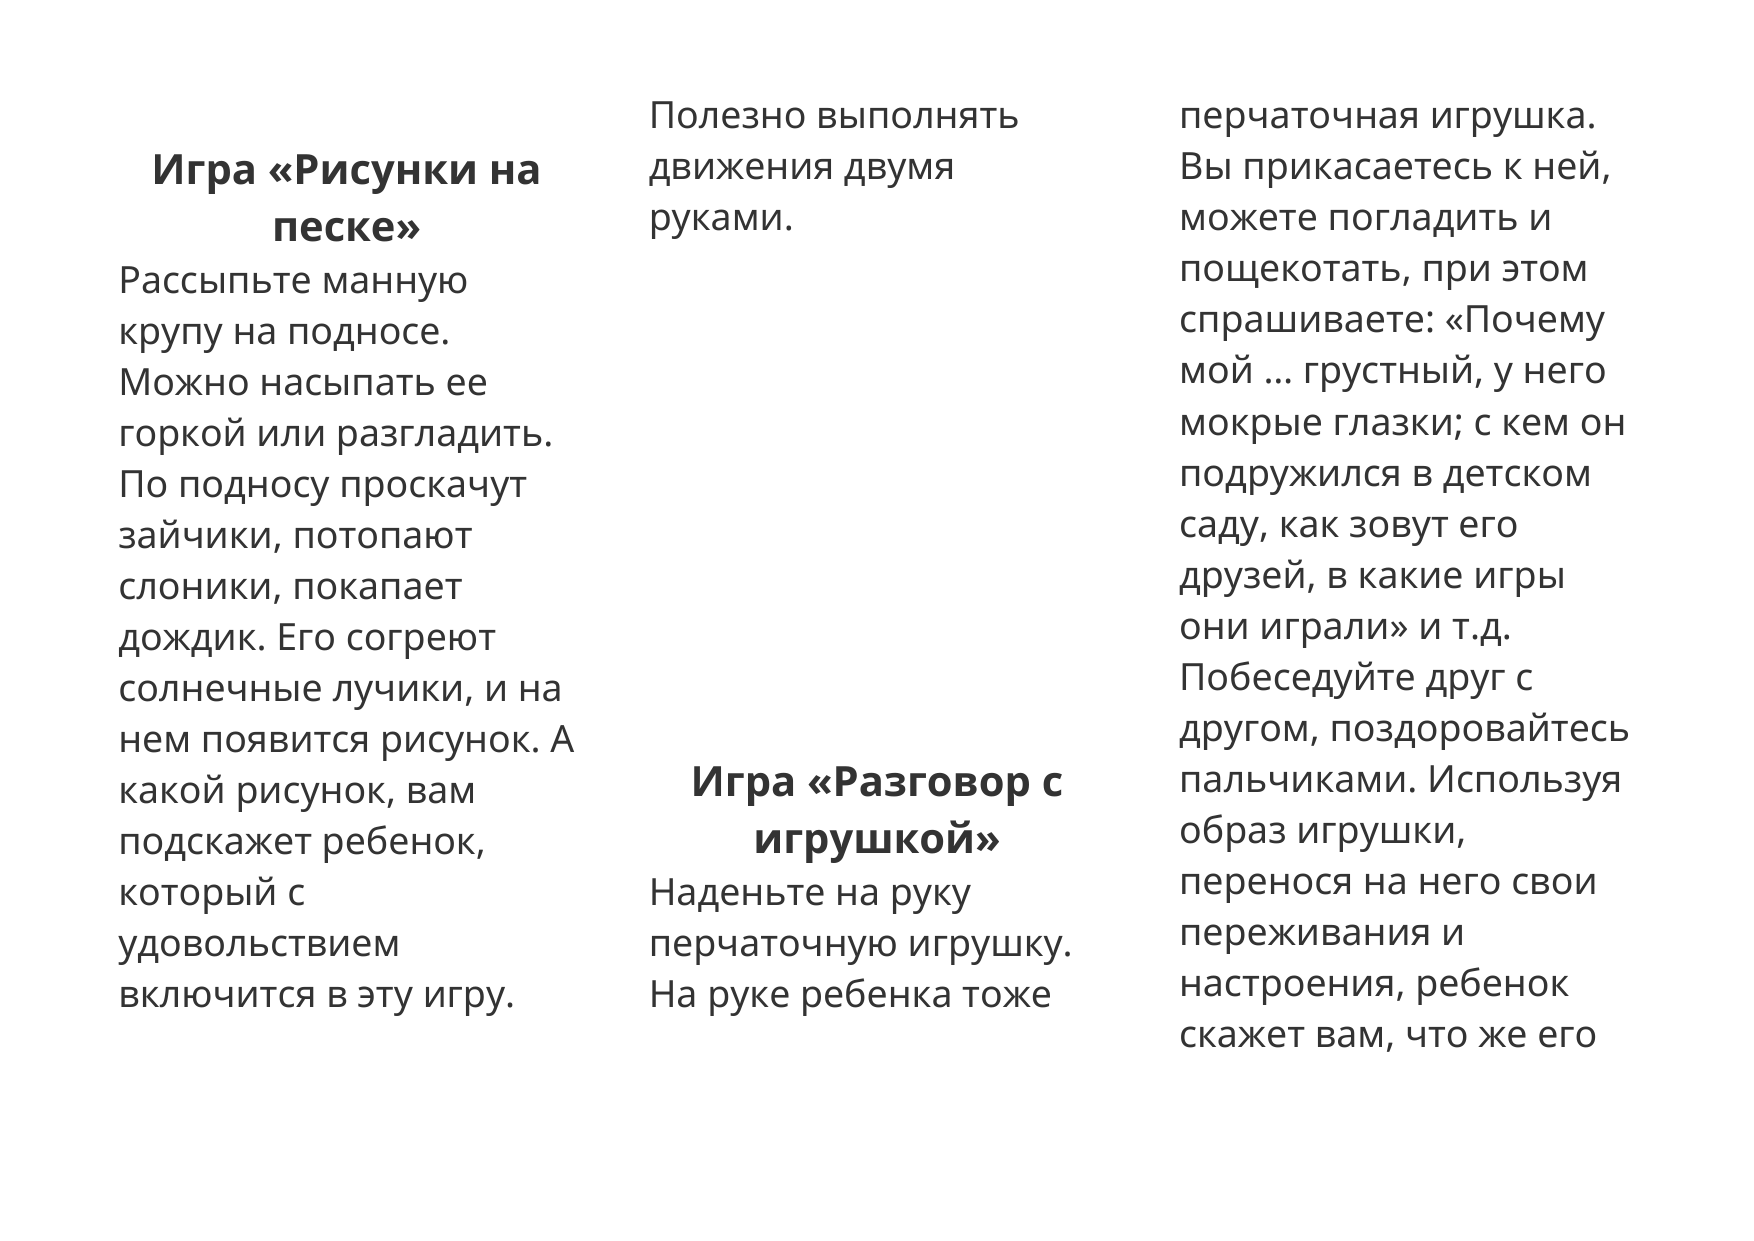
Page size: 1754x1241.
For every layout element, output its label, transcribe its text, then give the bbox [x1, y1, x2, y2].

text Игра «Разговор с игрушкой» [648, 752, 1105, 866]
text Рассыпьте манную крупу на подносе. Можно насыпать ее горкой или разгладить. По подносу проскачут зайчики, потопают слоники, покапает дождик. Его согреют солнечные лучики, и на нем появится рисунок. А какой рисунок, вам подскажет ребенок, который с удовольствием включится в эту игру. Полезно выполнять движения двумя руками. [118, 253, 575, 1019]
text Игра «Рисунки на песке» [118, 139, 575, 253]
text Рассыпьте манную крупу на подносе. Можно насыпать ее горкой или разгладить. По подносу проскачут зайчики, потопают слоники, покапает дождик. Его согреют солнечные лучики, и на нем появится рисунок. А какой рисунок, вам подскажет ребенок, который с удовольствием включится в эту игру. Полезно выполнять движения двумя руками. [648, 88, 1105, 242]
